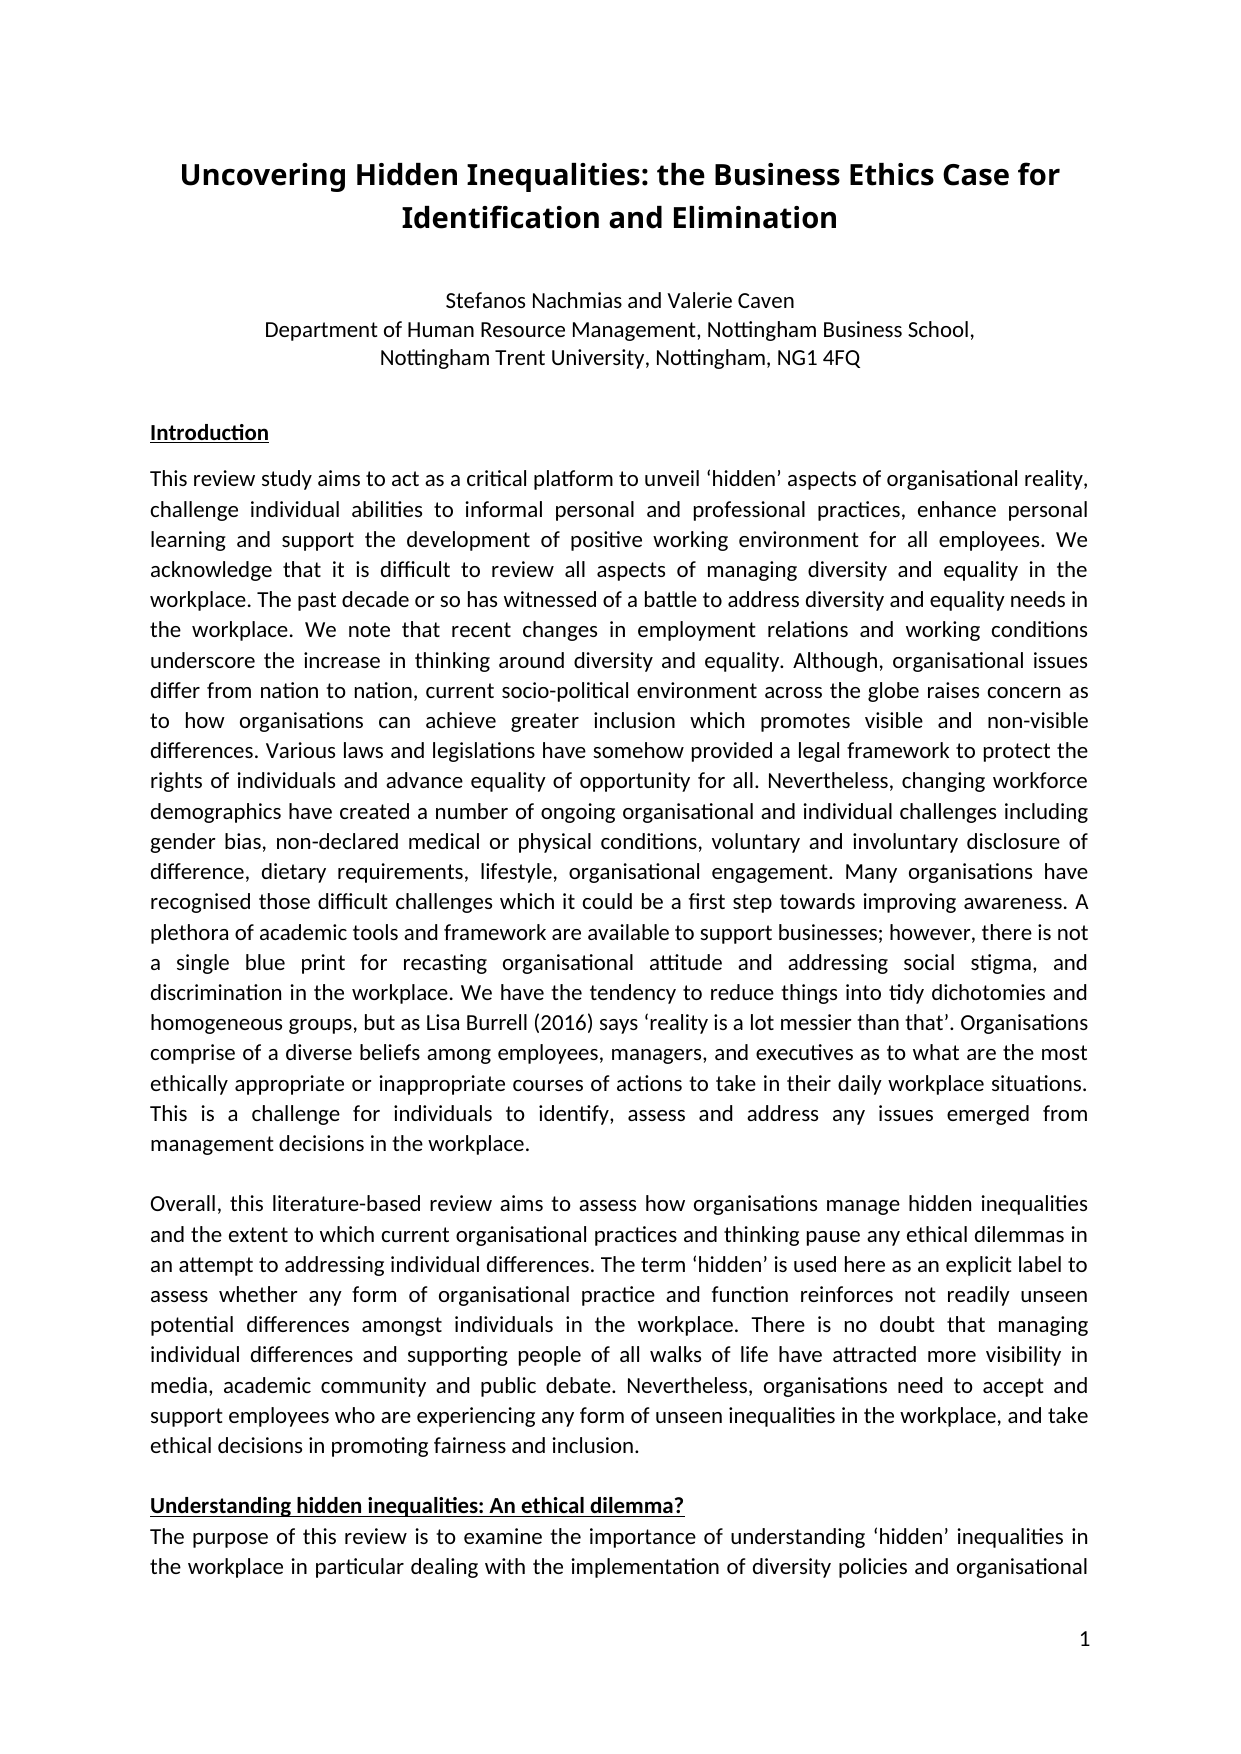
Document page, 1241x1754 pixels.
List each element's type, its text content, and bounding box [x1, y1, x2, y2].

text Introduction [150, 418, 1090, 446]
text Nottingham Trent University, Nottingham, NG1 4FQ [150, 343, 1090, 371]
text Understanding hidden inequalities: An ethical dilemma? [150, 1492, 1090, 1519]
text Stefanos Nachmias and Valerie Caven [150, 287, 1090, 315]
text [150, 1522, 1090, 1580]
text Department of Human Resource Management, Nottingham Business School, [150, 315, 1090, 343]
subtitle Uncovering Hidden Inequalities: the Business Ethics Case for Identification and Elimination [150, 154, 1090, 237]
text Overall, this literature-based review aims to assess how organisations manage hidden inequalities and the extent to which current organisational practices and thinking pause any ethical dilemmas in an attempt to addressing individual differences. The term ‘hidden’ is used here as an explicit label to assess whether any form of organisational practice and function reinforces not readily unseen potential differences amongst individuals in the workplace. There is no doubt that managing individual differences and supporting people of all walks of life have attracted more visibility in media, academic community and public debate. Nevertheless, organisations need to accept and support employees who are experiencing any form of unseen inequalities in the workplace, and take ethical decisions in promoting fairness and inclusion. [150, 1189, 1090, 1459]
text This review study aims to act as a critical platform to unveil ‘hidden’ aspects of organisational reality, challenge individual abilities to informal personal and professional practices, enhance personal learning and support the development of positive working environment for all employees. We acknowledge that it is difficult to review all aspects of managing diversity and equality in the workplace. The past decade or so has witnessed of a battle to address diversity and equality needs in the workplace. We note that recent changes in employment relations and working conditions underscore the increase in thinking around diversity and equality. Although, organisational issues differ from nation to nation, current socio-political environment across the globe raises concern as to how organisations can achieve greater inclusion which promotes visible and non-visible differences. Various laws and legislations have somehow provided a legal framework to protect the rights of individuals and advance equality of opportunity for all. Nevertheless, changing workforce demographics have created a number of ongoing organisational and individual challenges including gender bias, non-declared medical or physical conditions, voluntary and involuntary disclosure of difference, dietary requirements, lifestyle, organisational engagement. Many organisations have recognised those difficult challenges which it could be a first step towards improving awareness. A plethora of academic tools and framework are available to support businesses; however, there is not a single blue print for recasting organisational attitude and addressing social stigma, and discrimination in the workplace. We have the tendency to reduce things into tidy dichotomies and homogeneous groups, but as Lisa Burrell (2016) says ‘reality is a lot messier than that’. Organisations comprise of a diverse beliefs among employees, managers, and executives as to what are the most ethically appropriate or inappropriate courses of actions to take in their daily workplace situations. This is a challenge for individuals to identify, assess and address any issues emerged from management decisions in the workplace. [150, 464, 1090, 1157]
